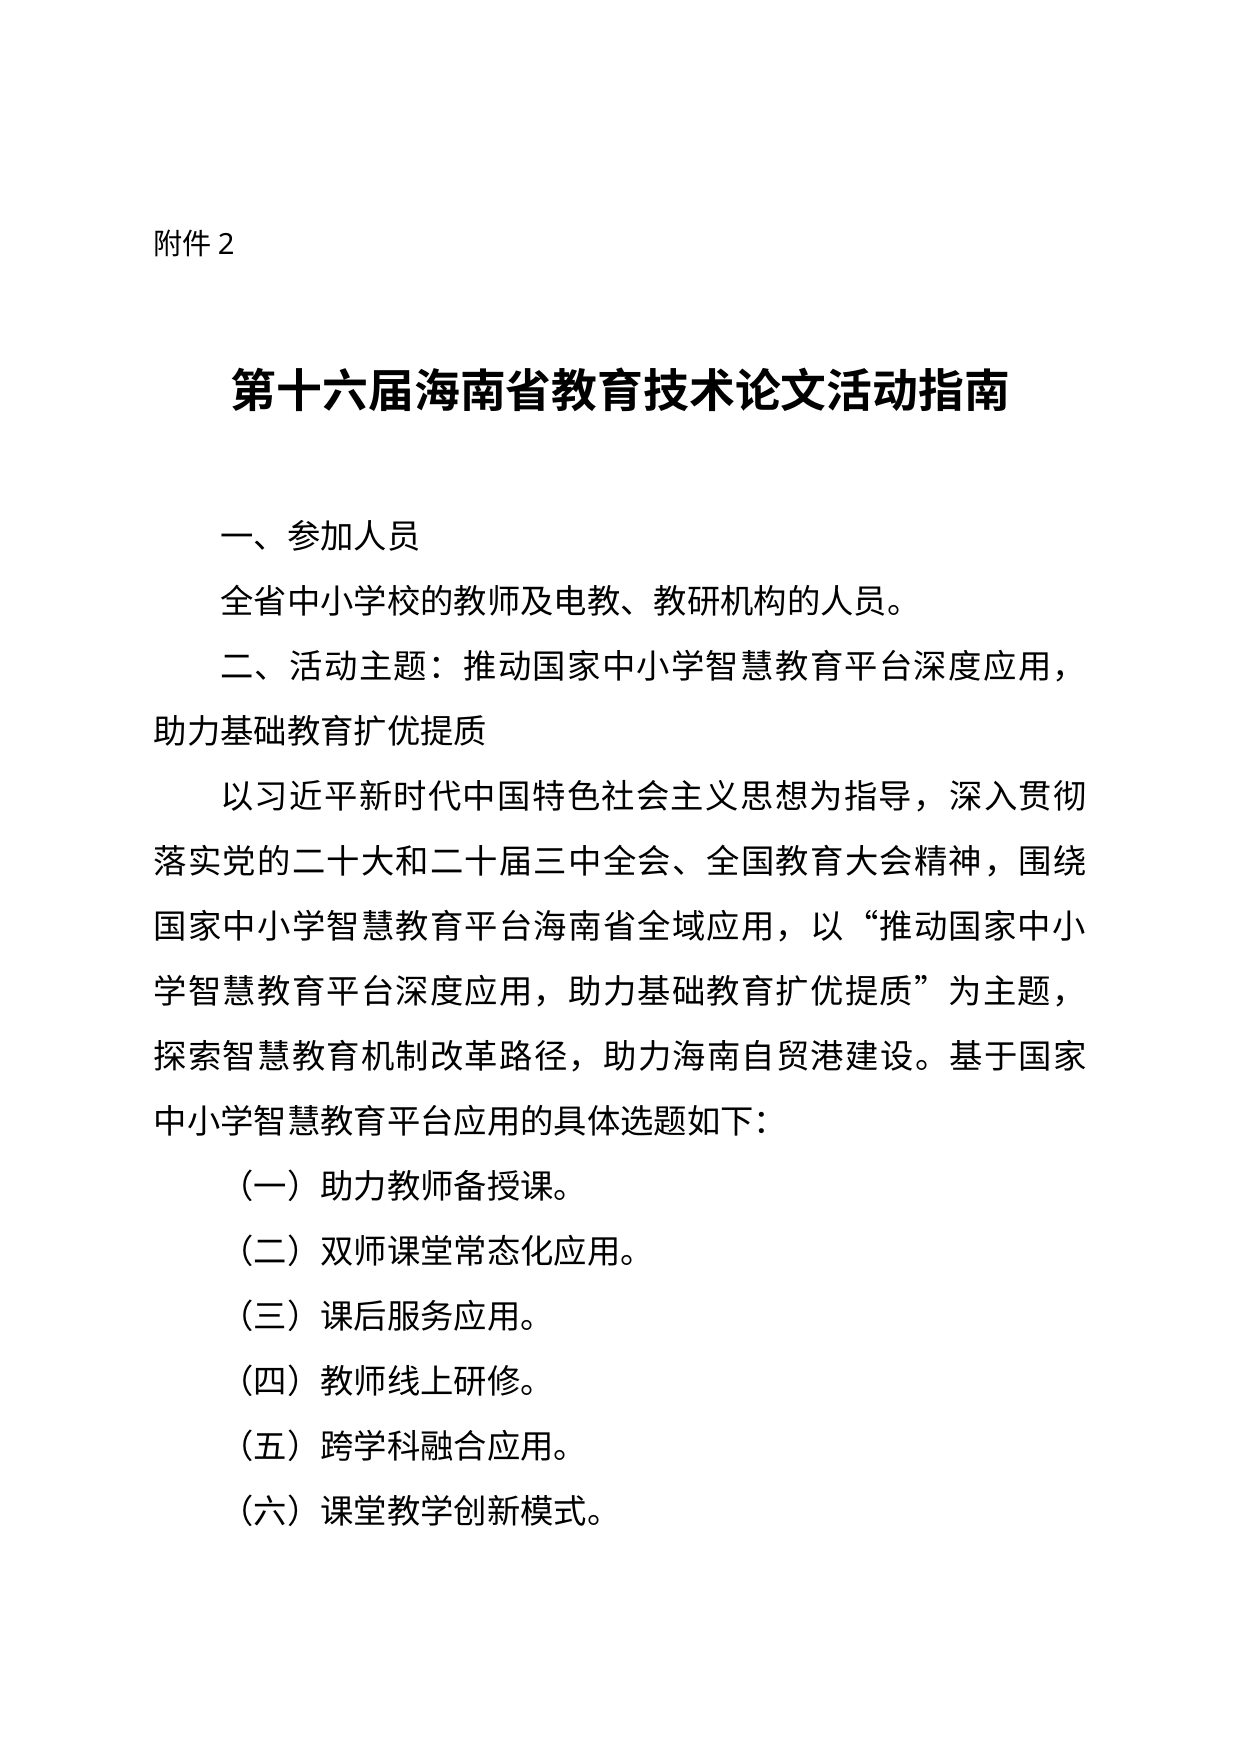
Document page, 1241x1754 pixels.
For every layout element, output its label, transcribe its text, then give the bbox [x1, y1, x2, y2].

text 附件2 [153, 209, 1087, 274]
text （一）助力教师备授课。 [153, 1152, 1087, 1217]
text （四）教师线上研修。 [153, 1347, 1087, 1412]
text 一、参加人员 [153, 502, 1087, 567]
text （三）课后服务应用。 [153, 1282, 1087, 1347]
text （五）跨学科融合应用。 [153, 1412, 1087, 1477]
text （二）双师课堂常态化应用。 [153, 1217, 1087, 1282]
text 第十六届海南省教育技术论文活动指南 [153, 339, 1087, 437]
text 全省中小学校的教师及电教、教研机构的人员。 [153, 567, 1087, 632]
text 以习近平新时代中国特色社会主义思想为指导，深入贯彻落实党的二十大和二十届三中全会、全国教育大会精神，围绕国家中小学智慧教育平台海南省全域应用，以“推动国家中小学智慧教育平台深度应用，助力基础教育扩优提质”为主题，探索智慧教育机制改革路径，助力海南自贸港建设。基于国家中小学智慧教育平台应用的具体选题如下： [153, 762, 1087, 1152]
text 二、活动主题：推动国家中小学智慧教育平台深度应用，助力基础教育扩优提质 [153, 632, 1087, 762]
text （六）课堂教学创新模式。 [153, 1477, 1087, 1542]
